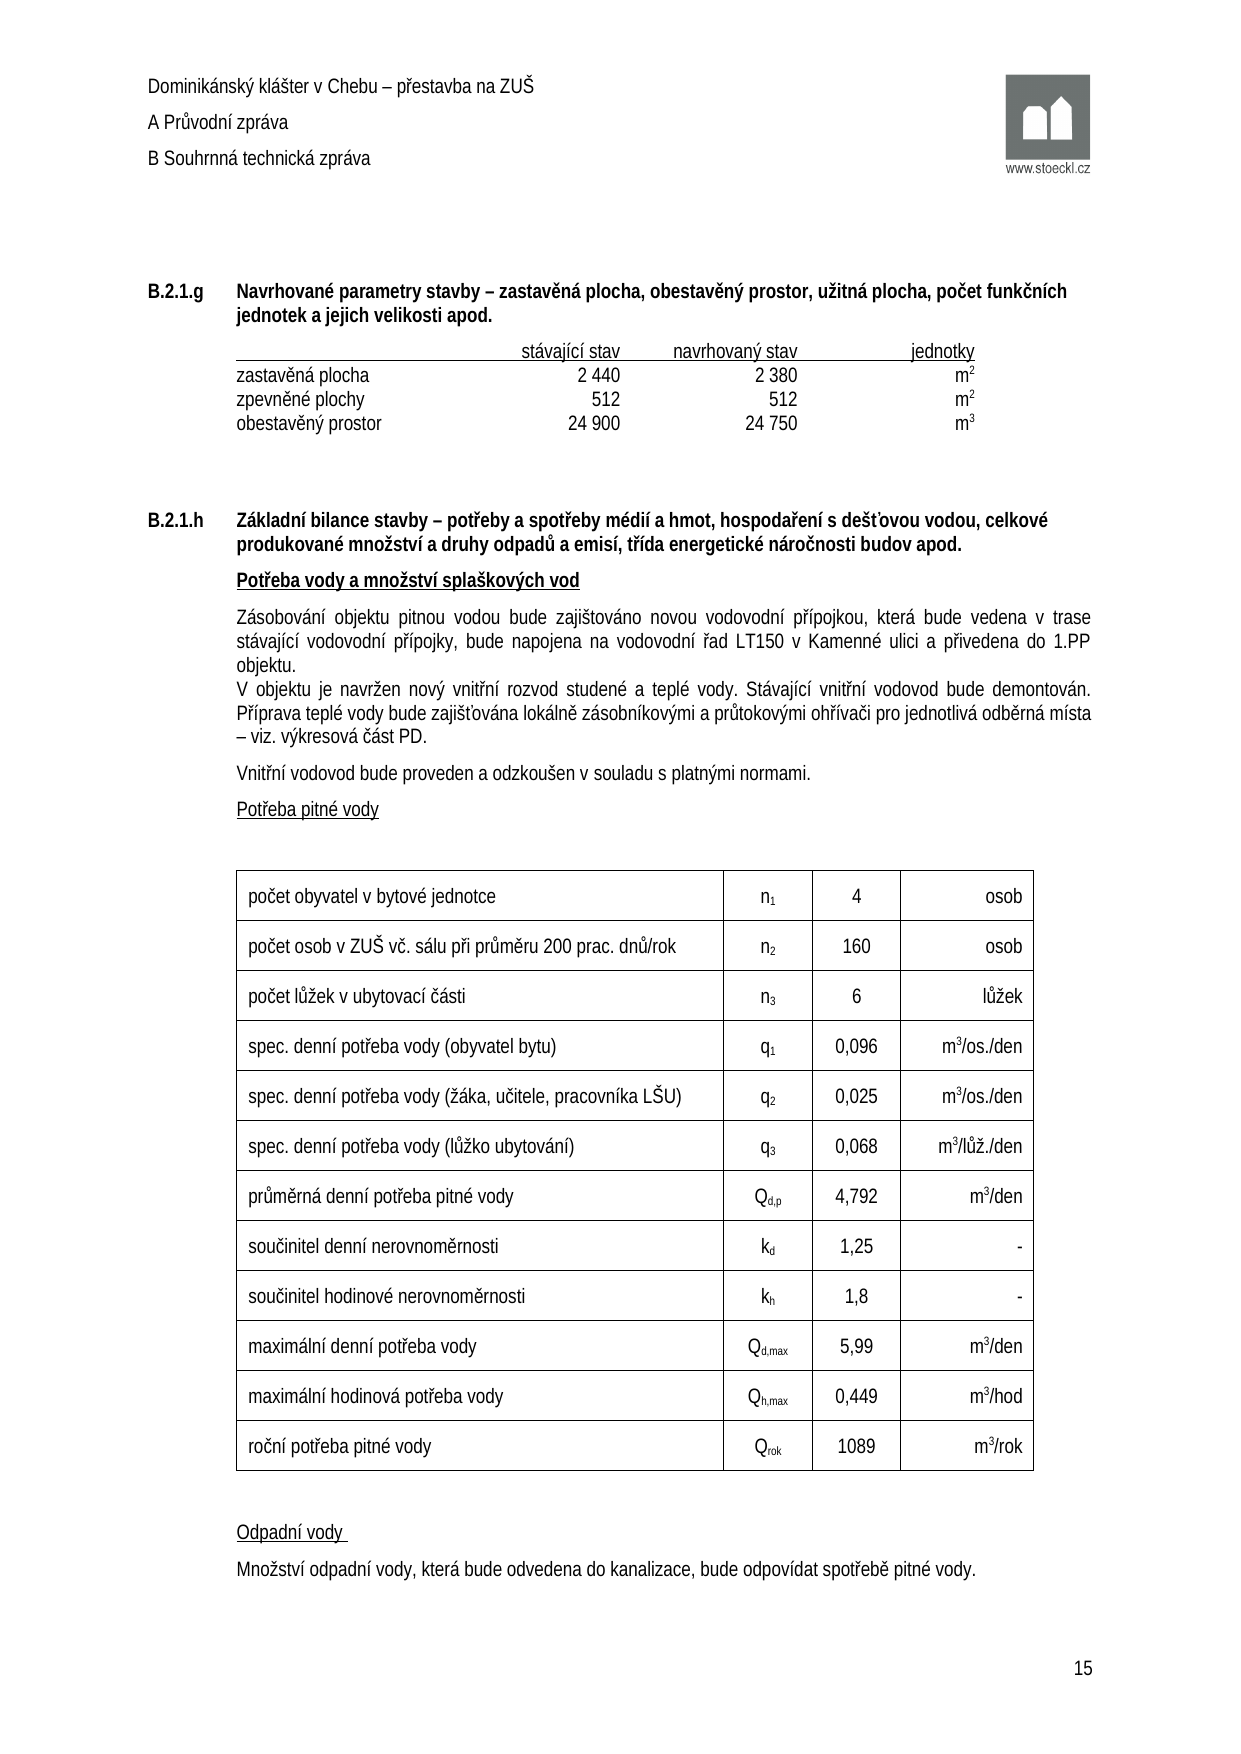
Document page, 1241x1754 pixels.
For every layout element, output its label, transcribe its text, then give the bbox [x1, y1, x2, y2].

table_cell m3/os./den [901, 1021, 1033, 1070]
table_cell q2 [724, 1071, 812, 1120]
table_cell Qh,max [724, 1371, 812, 1420]
table_cell maximální hodinová potřeba vody [237, 1371, 723, 1420]
text B.2.1.h Základní bilance stavby – potřeby a spotřeby médií a hmot, hospodaření s dešťovou vodou, celkové produkované množství a druhy odpadů a emisí, třída energetické náročnosti budov apod. [148, 508, 1092, 556]
table_cell 5,99 [813, 1321, 900, 1370]
table_cell m3/rok [901, 1421, 1033, 1470]
table_cell 0,025 [813, 1071, 900, 1120]
table_cell 0,068 [813, 1121, 900, 1170]
table_cell spec. denní potřeba vody (obyvatel bytu) [237, 1021, 723, 1070]
table_cell 6 [813, 971, 900, 1020]
text Množství odpadní vody, která bude odvedena do kanalizace, bude odpovídat spotřebě pitné vody. [236, 1557, 1092, 1581]
table_cell q3 [724, 1121, 812, 1170]
table_cell 4,792 [813, 1171, 900, 1220]
table_cell spec. denní potřeba vody (lůžko ubytování) [237, 1121, 723, 1170]
picture [1004, 73, 1092, 176]
table_cell n2 [724, 921, 812, 970]
table_header počet obyvatel v bytové jednotce [237, 871, 723, 920]
table_header osob [901, 871, 1033, 920]
table_cell 1089 [813, 1421, 900, 1470]
table_cell roční potřeba pitné vody [237, 1421, 723, 1470]
table_cell součinitel denní nerovnoměrnosti [237, 1221, 723, 1270]
table_cell spec. denní potřeba vody (žáka, učitele, pracovníka LŠU) [237, 1071, 723, 1120]
table_cell q1 [724, 1021, 812, 1070]
table_cell - [901, 1221, 1033, 1270]
table_cell Qd,p [724, 1171, 812, 1220]
text stávající stav navrhovaný stav jednotky [236, 339, 1092, 363]
text Vnitřní vodovod bude proveden a odzkoušen v souladu s platnými normami. [236, 761, 1092, 785]
table_cell - [901, 1271, 1033, 1320]
table_cell 0,449 [813, 1371, 900, 1420]
table_cell počet lůžek v ubytovací části [237, 971, 723, 1020]
table_cell 0,096 [813, 1021, 900, 1070]
table_cell m3/den [901, 1171, 1033, 1220]
text Odpadní vody [236, 1520, 1092, 1544]
text B.2.1.g Navrhované parametry stavby – zastavěná plocha, obestavěný prostor, užitná plocha, počet funkčních jednotek a jejich velikosti apod. [148, 278, 1092, 326]
table_cell lůžek [901, 971, 1033, 1020]
table_cell Qrok [724, 1421, 812, 1470]
table_cell 160 [813, 921, 900, 970]
text zpevněné plochy 512 512 m2 [236, 387, 1092, 411]
table_cell kh [724, 1271, 812, 1320]
table_cell m3/os./den [901, 1071, 1033, 1120]
table_cell osob [901, 921, 1033, 970]
table_cell 1,25 [813, 1221, 900, 1270]
text obestavěný prostor 24 900 24 750 m3 [236, 411, 1092, 435]
table_cell n3 [724, 971, 812, 1020]
table_cell m3/lůž./den [901, 1121, 1033, 1170]
table_cell maximální denní potřeba vody [237, 1321, 723, 1370]
table_cell Qd,max [724, 1321, 812, 1370]
table_header n1 [724, 871, 812, 920]
text zastavěná plocha 2 440 2 380 m2 [236, 363, 1092, 387]
table_header 4 [813, 871, 900, 920]
text Potřeba vody a množství splaškových vod [236, 568, 1092, 592]
table_cell kd [724, 1221, 812, 1270]
text Zásobování objektu pitnou vodou bude zajištováno novou vodovodní přípojkou, která bude vedena v trase stávající vodovodní přípojky, bude napojena na vodovodní řad LT150 v Kamenné ulici a přivedena do 1.PP objektu. V objektu je navržen nový vnitřní rozvod studené a teplé vody. Stávající vnitřní vodovod bude demontován. Příprava teplé vody bude zajišťována lokálně zásobníkovými a průtokovými ohřívači pro jednotlivá odběrná místa – viz. výkresová část PD. [236, 604, 1092, 748]
table_cell m3/den [901, 1321, 1033, 1370]
table_cell m3/hod [901, 1371, 1033, 1420]
table_cell 1,8 [813, 1271, 900, 1320]
table_cell počet osob v ZUŠ vč. sálu při průměru 200 prac. dnů/rok [237, 921, 723, 970]
text Potřeba pitné vody [236, 797, 1092, 821]
table_cell průměrná denní potřeba pitné vody [237, 1171, 723, 1220]
table_cell součinitel hodinové nerovnoměrnosti [237, 1271, 723, 1320]
